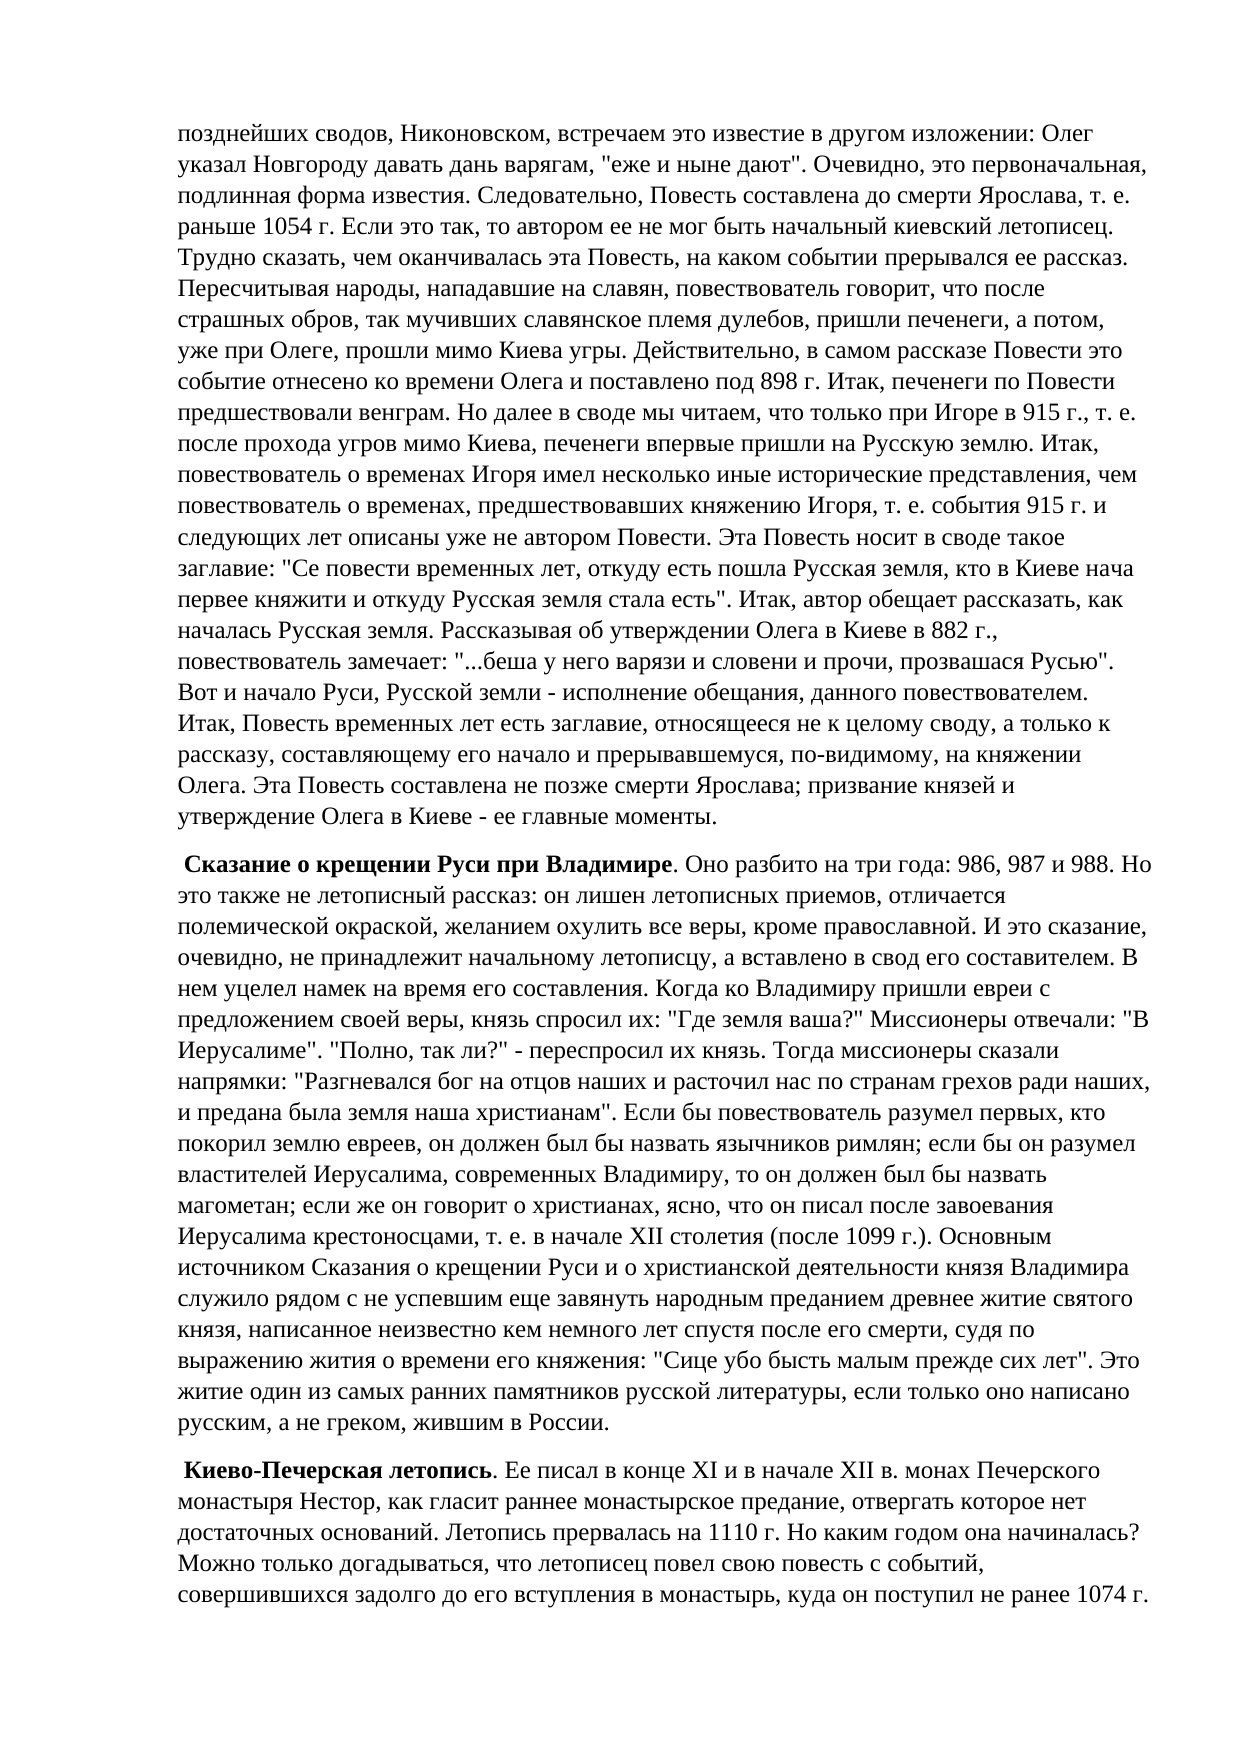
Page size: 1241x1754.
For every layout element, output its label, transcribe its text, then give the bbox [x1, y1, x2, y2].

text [177, 118, 1152, 830]
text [177, 1455, 1152, 1608]
text Сказание о крещении Руси при Владимире. Оно разбито на три года: 986, 987 и 988. Но это также не летописный рассказ: он лишен летописных приемов, отличается полемической окраской, желанием охулить все веры, кроме православной. И это сказание, очевидно, не принадлежит начальному летописцу, а вставлено в свод его составителем. В нем уцелел намек на время его составления. Когда ко Владимиру пришли евреи с предложением своей веры, князь спросил их: "Где земля ваша?" Миссионеры отвечали: "В Иерусалиме". "Полно, так ли?" - переспросил их князь. Тогда миссионеры сказали напрямки: "Разгневался бог на отцов наших и расточил нас по странам грехов ради наших, и предана была земля наша христианам". Если бы повествователь разумел первых, кто покорил землю евреев, он должен был бы назвать язычников римлян; если бы он разумел властителей Иерусалима, современных Владимиру, то он должен был бы назвать магометан; если же он говорит о христианах, ясно, что он писал после завоевания Иерусалима крестоносцами, т. е. в начале XII столетия (после 1099 г.). Основным источником Сказания о крещении Руси и о христианской деятельности князя Владимира служило рядом с не успевшим еще завянуть народным преданием древнее житие святого князя, написанное неизвестно кем немного лет спустя после его смерти, судя по выражению жития о времени его княжения: "Сице убо бысть малым прежде сих лет". Это житие один из самых ранних памятников русской литературы, если только оно написано русским, а не греком, жившим в России. [177, 849, 1152, 1436]
